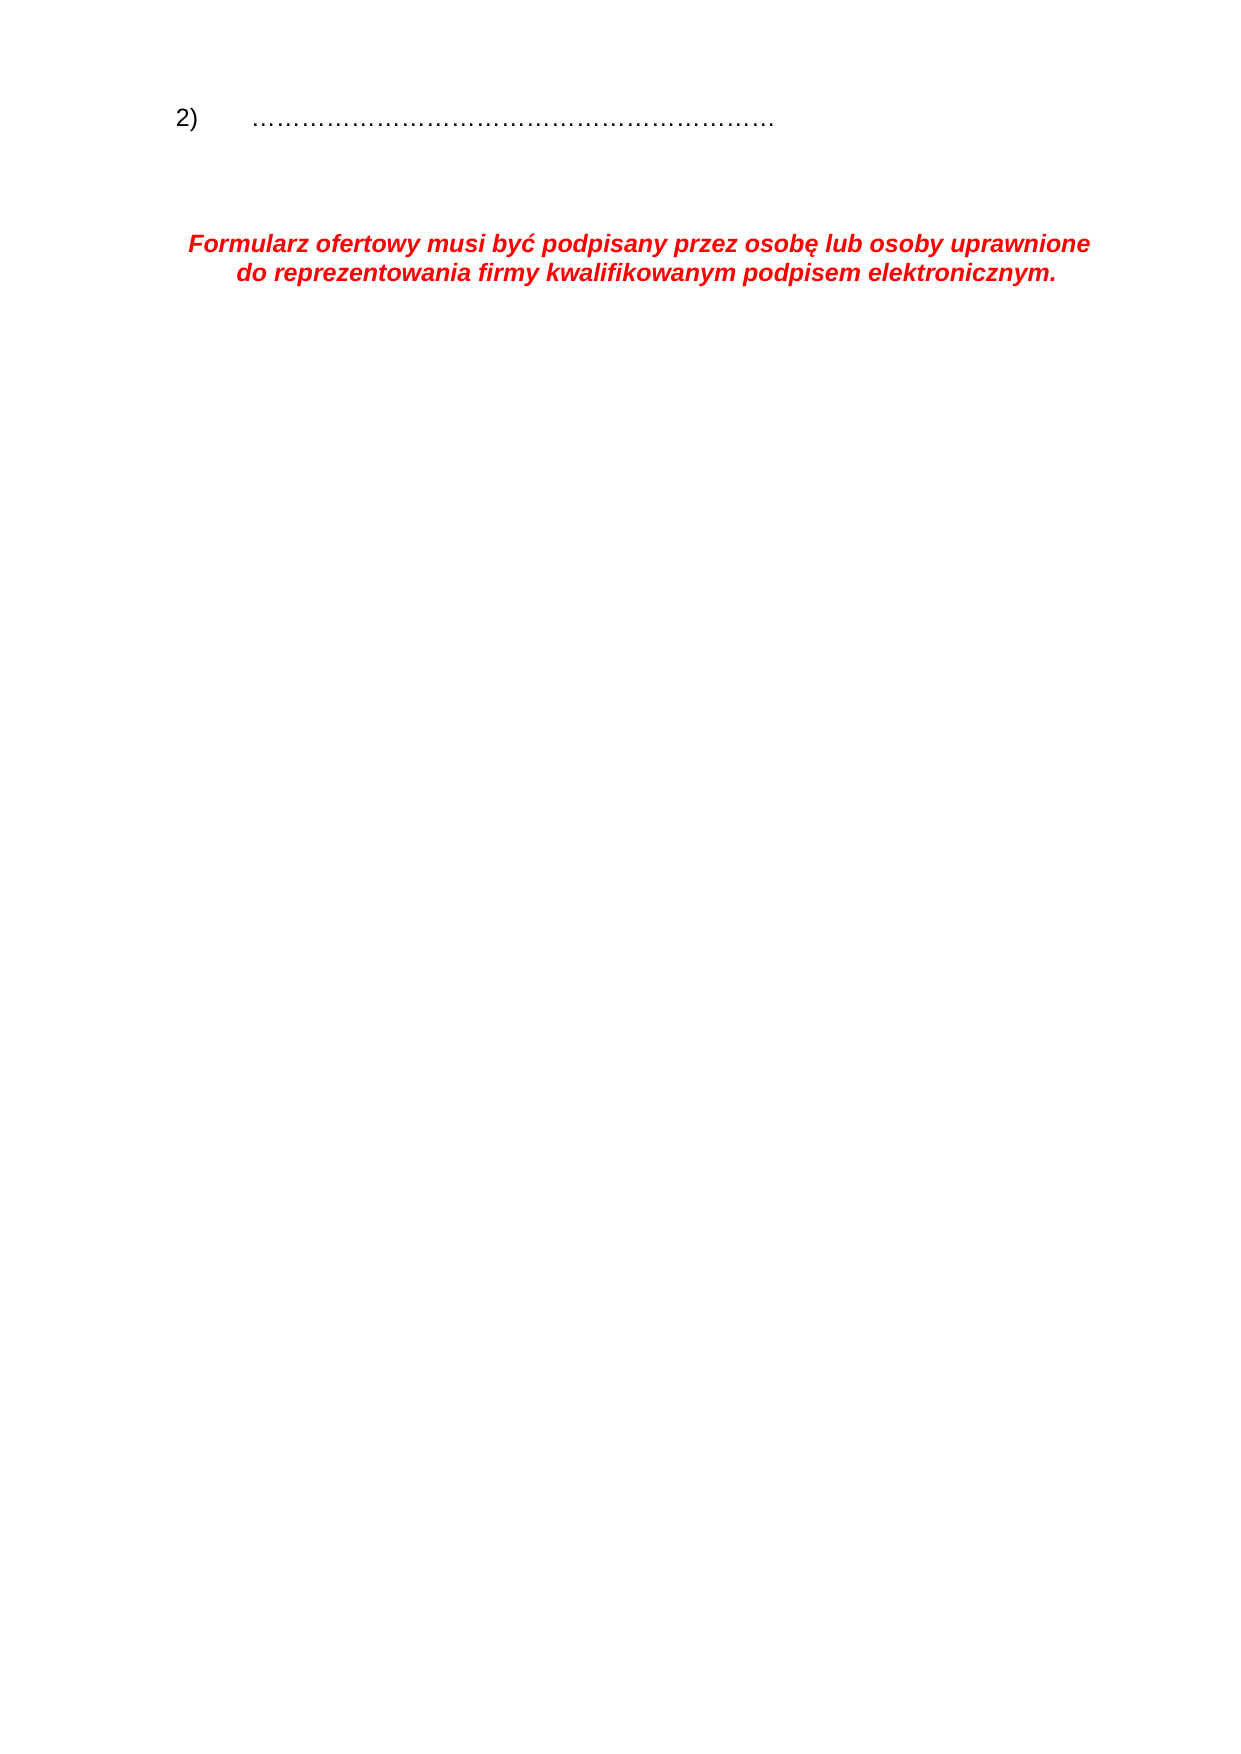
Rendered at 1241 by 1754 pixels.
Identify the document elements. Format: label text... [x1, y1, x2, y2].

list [176, 103, 1162, 132]
text Formularz ofertowy musi być podpisany przez osobę lub osoby uprawnione do reprezentowania firmy kwalifikowanym podpisem elektronicznym. [116, 229, 1162, 287]
